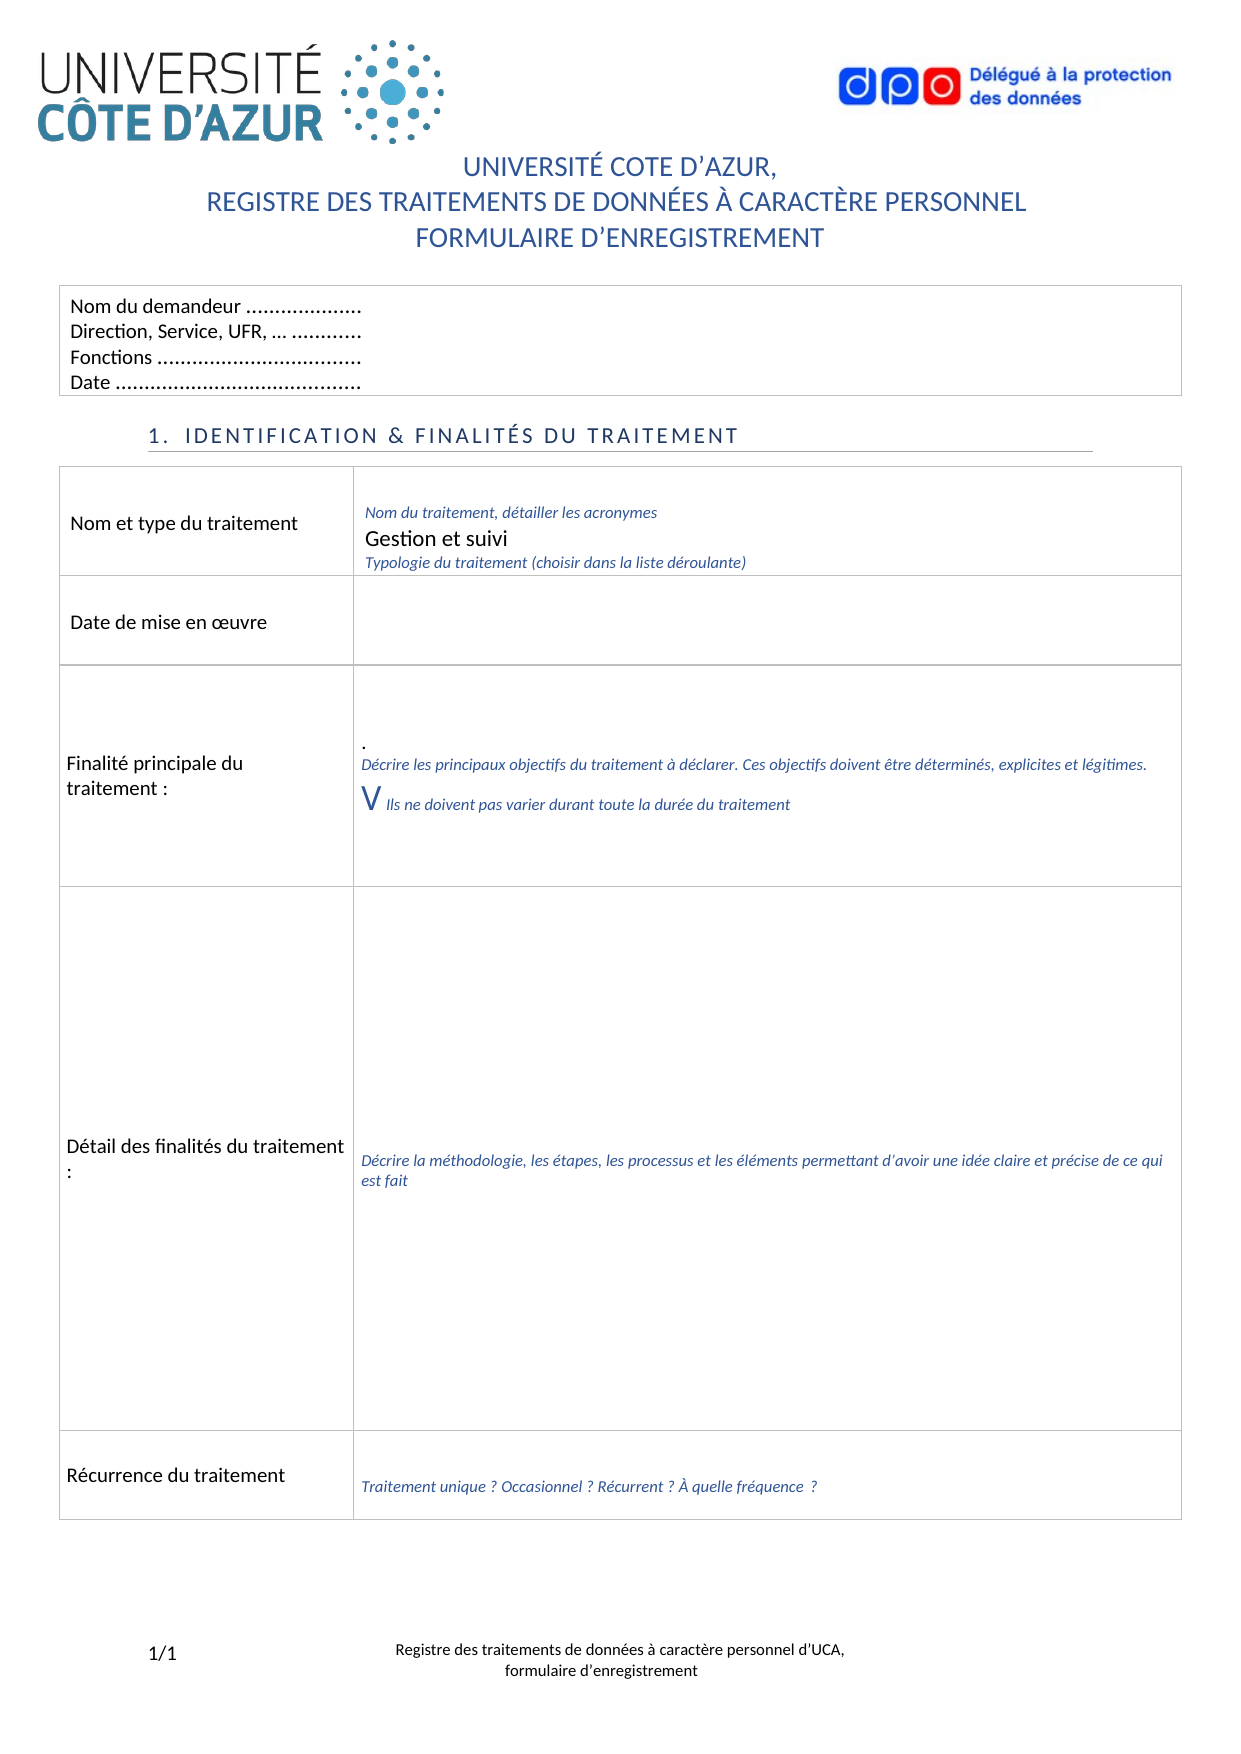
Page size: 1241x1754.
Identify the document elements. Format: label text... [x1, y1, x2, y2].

picture [38, 40, 444, 144]
table_cell Récurrence du traitement [60, 1431, 353, 1519]
table_header . Décrire les principaux objectifs du traitement à déclarer. Ces objectifs doivent être déterminés, explicites et légitimes. V Ils ne doivent pas varier durant toute la durée du traitement [354, 666, 1181, 886]
table_header Nom du traitement, détailler les acronymes Typologie du traitement (choisir dans la liste déroulante) [354, 467, 1181, 575]
picture [833, 57, 1176, 114]
table_cell Décrire la méthodologie, les étapes, les processus et les éléments permettant d’avoir une idée claire et précise de ce qui est fait [354, 887, 1181, 1430]
table_header Finalité principale du traitement : [60, 666, 353, 886]
text IDENTIFICATION & FINALITÉS DU TRAITEMENT [148, 421, 1093, 451]
table_cell Traitement unique ? Occasionnel ? Récurrent ? À quelle fréquence ? [354, 1431, 1181, 1519]
table_cell Date de mise en œuvre [60, 576, 353, 663]
table_cell [354, 576, 1181, 663]
text Université Cote d’Azur, Registre des traitements de données À caractère personnel formulaire d’enregistrement [148, 148, 1093, 254]
table_header Nom du demandeur Direction, Service, UFR, … Fonctions Date [60, 286, 1181, 395]
table_header Nom et type du traitement [60, 467, 353, 575]
table_cell Détail des finalités du traitement : [60, 887, 353, 1430]
